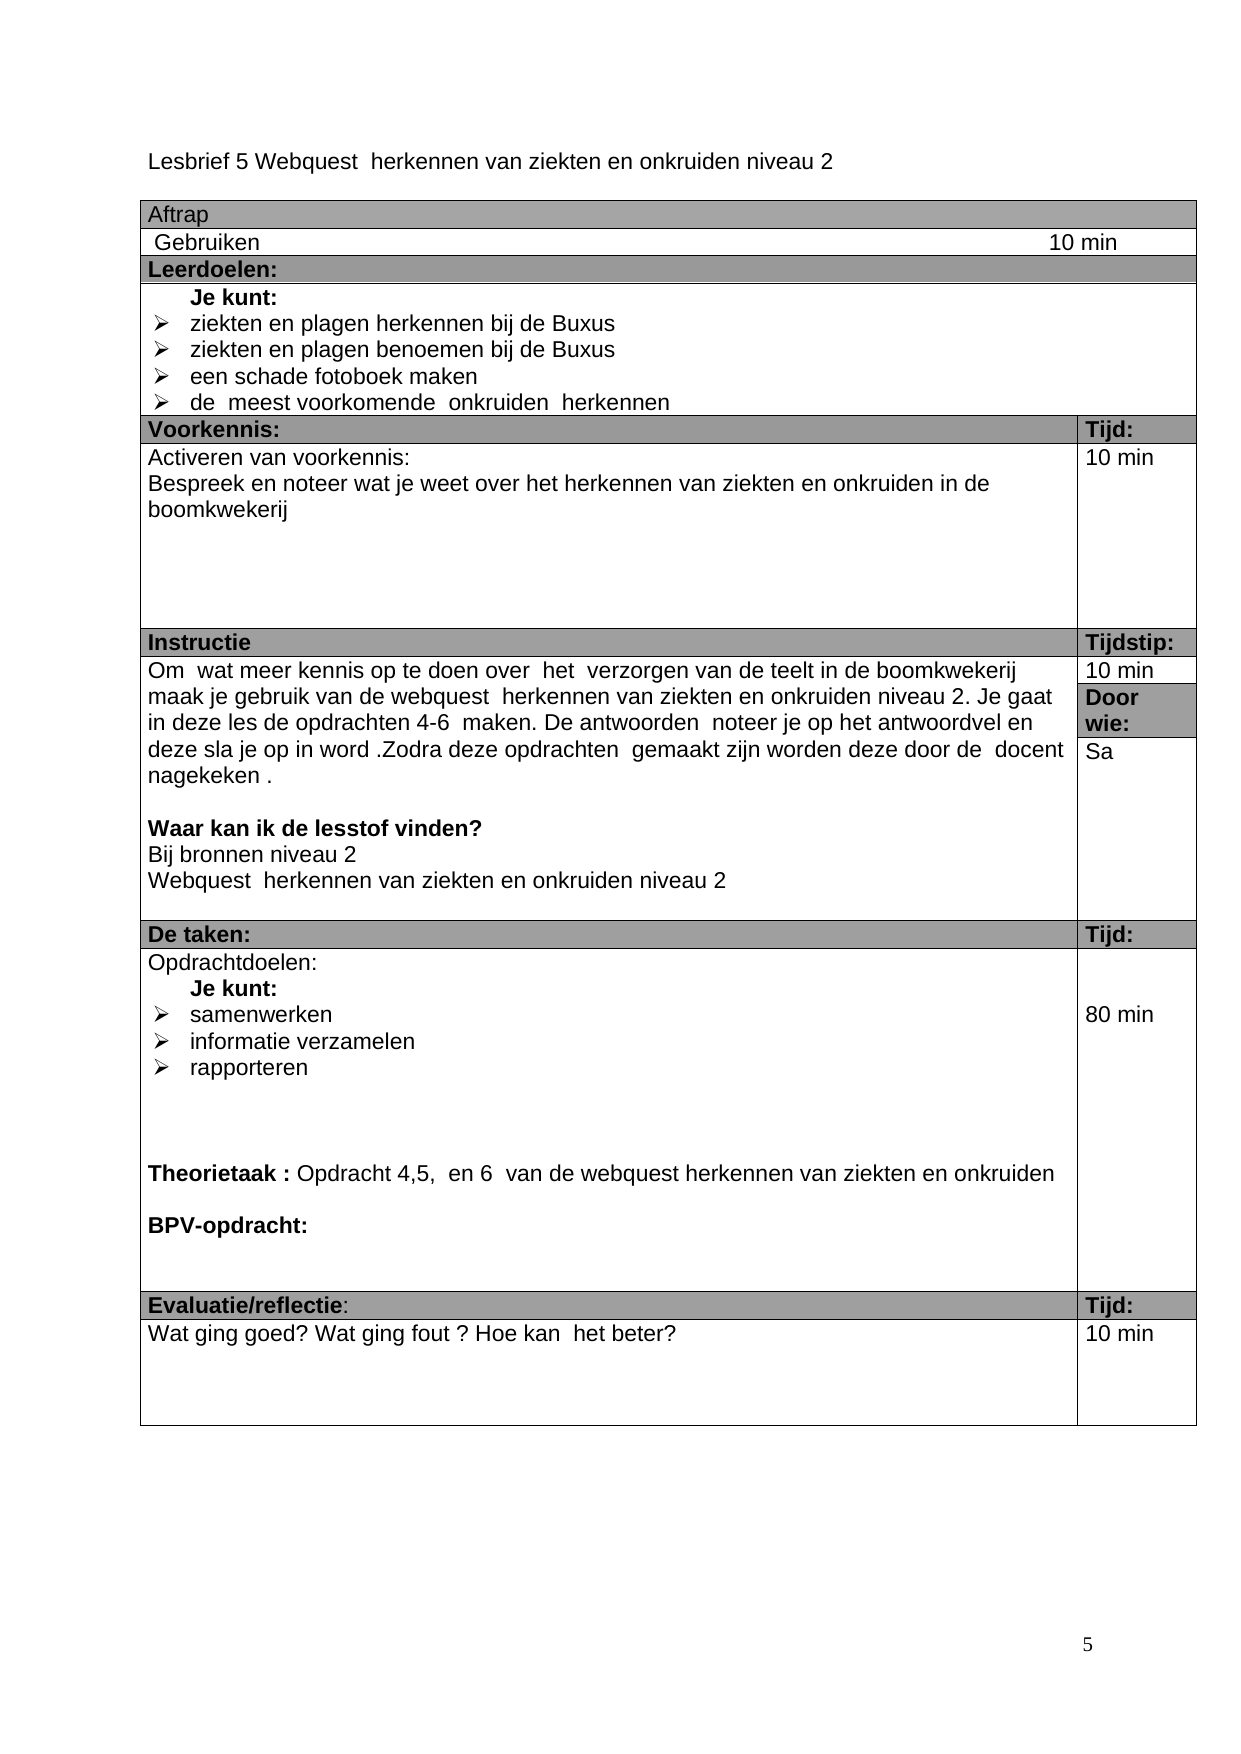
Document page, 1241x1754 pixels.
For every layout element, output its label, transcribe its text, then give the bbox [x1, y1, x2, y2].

table_cell 10 min [1078, 1320, 1196, 1425]
table_cell Voorkennis: [141, 416, 1077, 443]
table_cell Door wie: [1078, 684, 1196, 737]
table_cell Activeren van voorkennis: Bespreek en noteer wat je weet over het herkennen van ziekten en onkruiden in de boomkwekerij [141, 444, 1077, 628]
table_header Aftrap [141, 201, 1196, 228]
table_cell Opdrachtdoelen: Je kunt: samenwerken informatie verzamelen rapporteren Theorietaak : Opdracht 4,5, en 6 van de webquest herkennen van ziekten en onkruiden BPV-opdracht: [141, 949, 1077, 1291]
table_cell De taken: [141, 921, 1077, 948]
table_cell Om wat meer kennis op te doen over het verzorgen van de teelt in de boomkwekerij maak je gebruik van de webquest herkennen van ziekten en onkruiden niveau 2. Je gaat in deze les de opdrachten 4-6 maken. De antwoorden noteer je op het antwoordvel en deze sla je op in word .Zodra deze opdrachten gemaakt zijn worden deze door de docent nagekeken . Waar kan ik de lesstof vinden? Bij bronnen niveau 2 Webquest herkennen van ziekten en onkruiden niveau 2 [141, 657, 1077, 920]
table_cell Evaluatie/reflectie: [141, 1292, 1077, 1319]
table_cell Tijd: [1078, 416, 1196, 443]
table_cell 10 min [1078, 444, 1196, 628]
table_cell Tijd: [1078, 1292, 1196, 1319]
text Lesbrief 5 Webquest herkennen van ziekten en onkruiden niveau 2 [148, 148, 1093, 174]
table_cell Sa [1078, 738, 1196, 920]
table_cell Tijd: [1078, 921, 1196, 948]
table_cell 80 min [1078, 949, 1196, 1291]
table_cell 10 min [1078, 657, 1196, 683]
table_cell Instructie [141, 629, 1077, 656]
table_cell Leerdoelen: [141, 256, 1196, 282]
table_cell Wat ging goed? Wat ging fout ? Hoe kan het beter? [141, 1320, 1077, 1425]
table_cell Je kunt: ziekten en plagen herkennen bij de Buxus ziekten en plagen benoemen bij de Buxus een schade fotoboek maken de meest voorkomende onkruiden herkennen [141, 284, 1196, 415]
table_cell Tijdstip: [1078, 629, 1196, 656]
table_cell Gebruiken 10 min [141, 229, 1196, 255]
